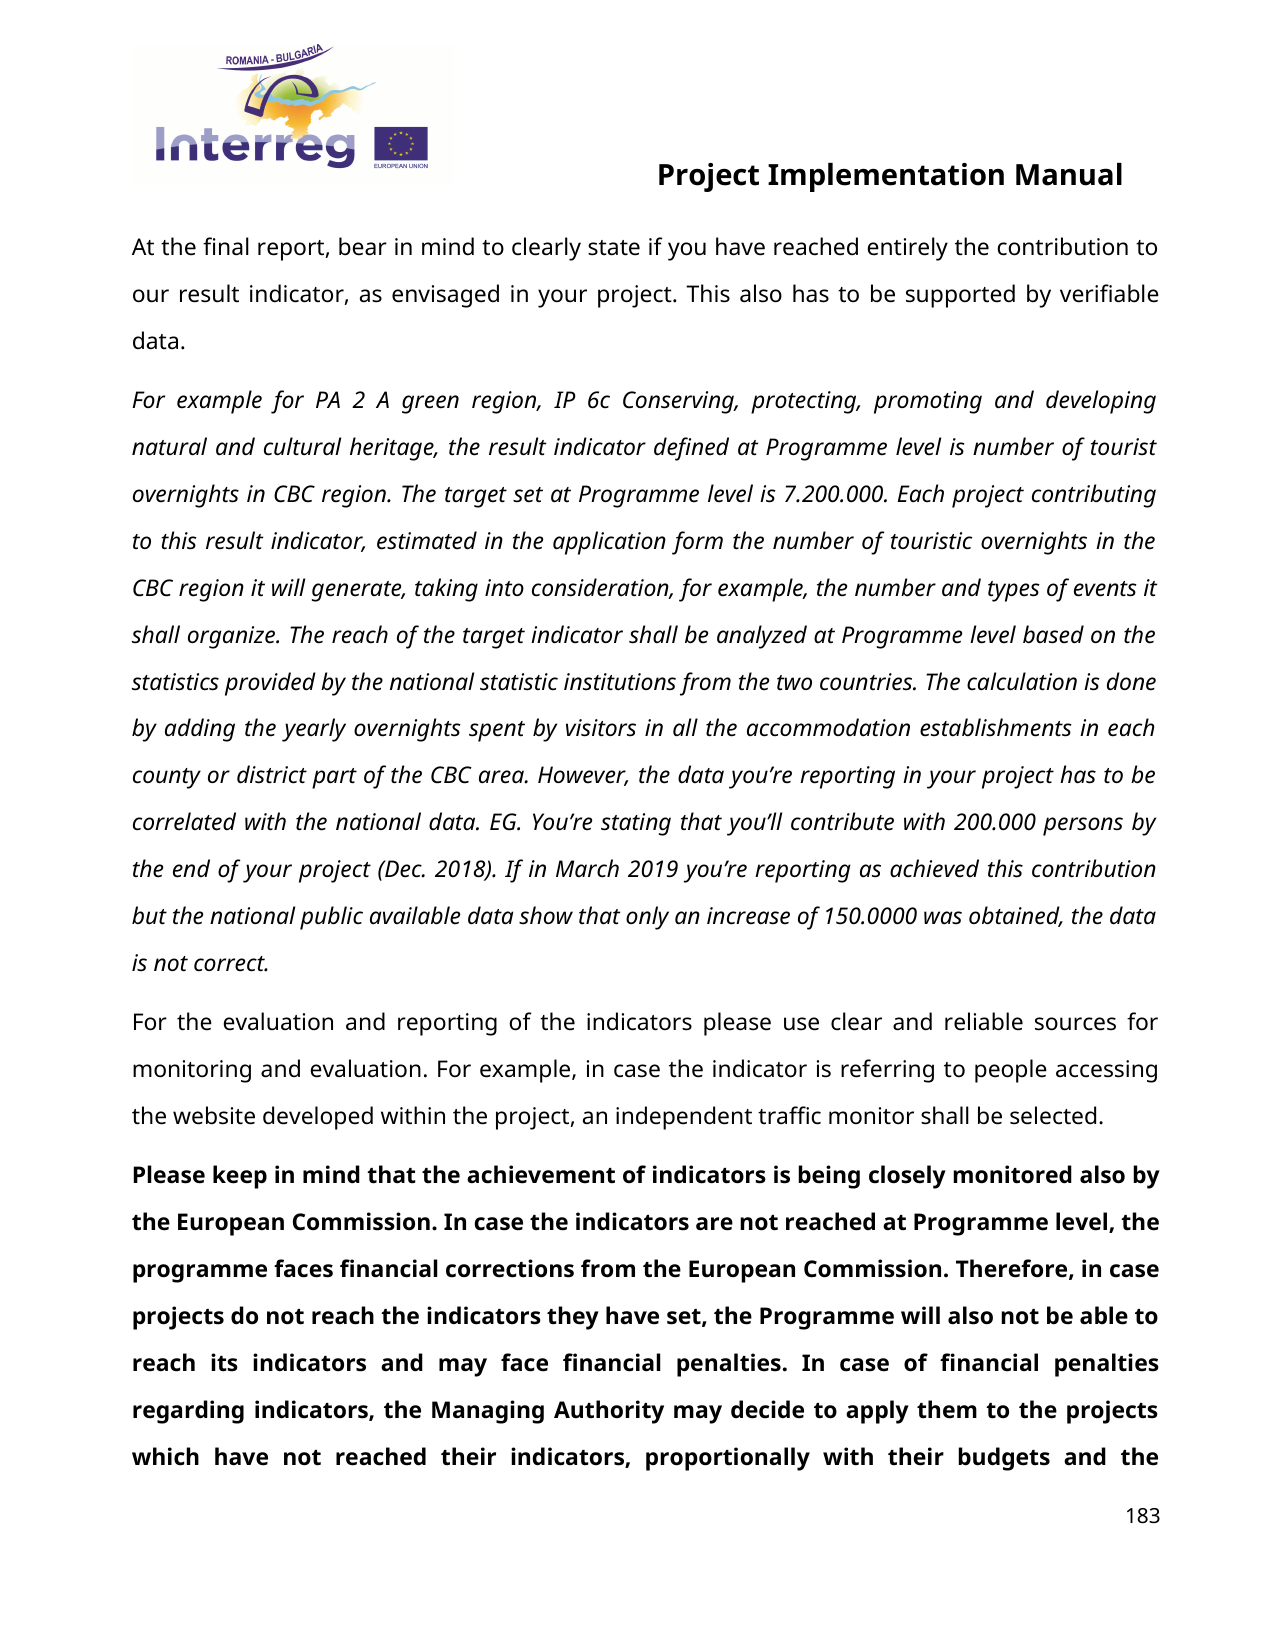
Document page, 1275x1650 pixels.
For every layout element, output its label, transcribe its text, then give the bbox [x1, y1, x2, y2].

picture [131, 44, 454, 185]
text At the final report, bear in mind to clearly state if you have reached entirely the contribution to our result indicator, as envisaged in your project. This also has to be supported by verifiable data. [132, 231, 1160, 356]
text For example for PA 2 A green region, IP 6c Conserving, protecting, promoting and developing natural and cultural heritage, the result indicator defined at Programme level is number of tourist overnights in CBC region. The target set at Programme level is 7.200.000. Each project contributing to this result indicator, estimated in the application form the number of touristic overnights in the CBC region it will generate, taking into consideration, for example, the number and types of events it shall organize. The reach of the target indicator shall be analyzed at Programme level based on the statistics provided by the national statistic institutions from the two countries. The calculation is done by adding the yearly overnights spent by visitors in all the accommodation establishments in each county or district part of the CBC area. However, the data you’re reporting in your project has to be correlated with the national data. EG. You’re stating that you’ll contribute with 200.000 persons by the end of your project (Dec. 2018). If in March 2019 you’re reporting as achieved this contribution but the national public available data show that only an increase of 150.0000 was obtained, the data is not correct. [132, 384, 1160, 978]
text For the evaluation and reporting of the indicators please use clear and reliable sources for monitoring and evaluation. For example, in case the indicator is referring to people accessing the website developed within the project, an independent traffic monitor shall be selected. [132, 1006, 1160, 1131]
